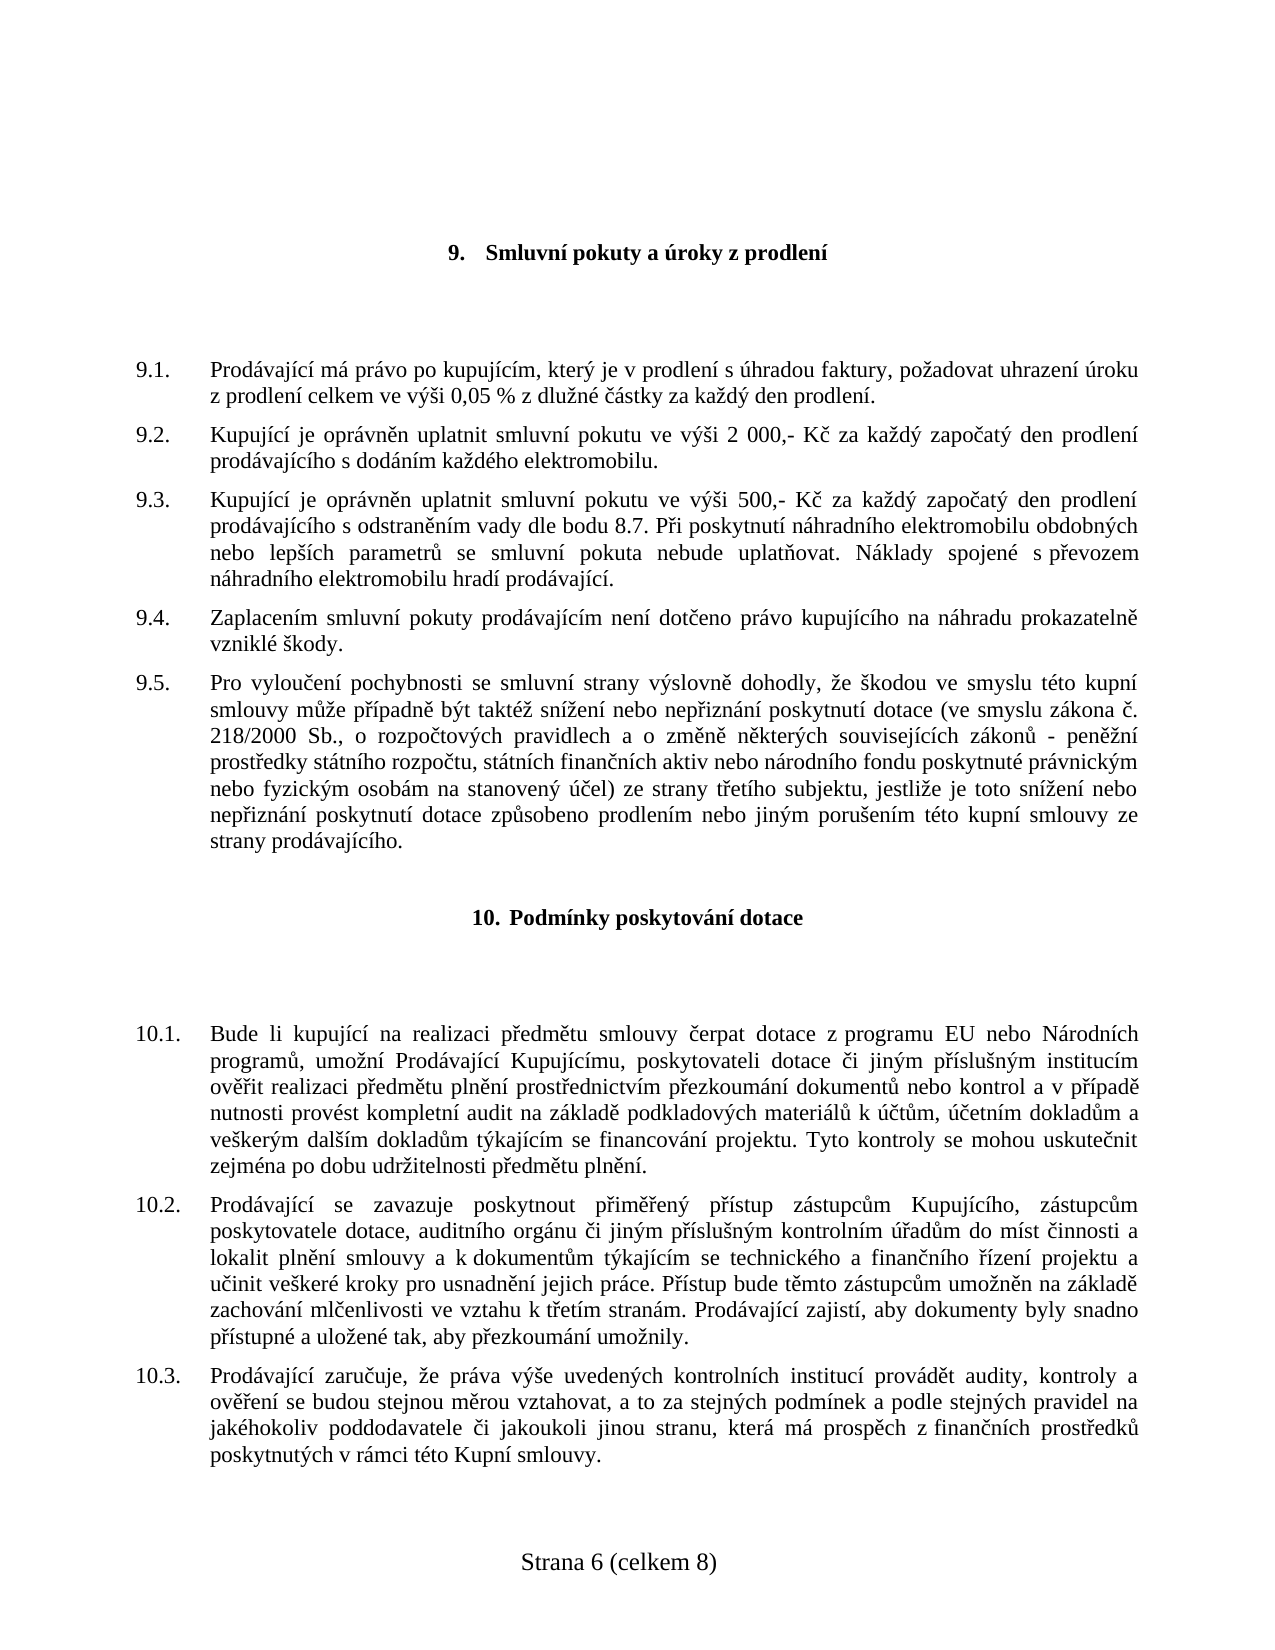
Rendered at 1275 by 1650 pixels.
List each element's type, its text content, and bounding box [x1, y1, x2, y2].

text Kupující je oprávněn uplatnit smluvní pokutu ve výši 500,- Kč za každý započatý den prodlení prodávajícího s odstraněním vady dle bodu 8.7. Při poskytnutí náhradního elektromobilu obdobných nebo lepších parametrů se smluvní pokuta nebude uplatňovat. Náklady spojené s převozem náhradního elektromobilu hradí prodávající. [136, 486, 1139, 592]
text Podmínky poskytování dotace [136, 904, 1139, 930]
text Prodávající se zavazuje poskytnout přiměřený přístup zástupcům Kupujícího, zástupcům poskytovatele dotace, auditního orgánu či jiným příslušným kontrolním úřadům do míst činnosti a lokalit plnění smlouvy a k dokumentům týkajícím se technického a finančního řízení projektu a učinit veškeré kroky pro usnadnění jejich práce. Přístup bude těmto zástupcům umožněn na základě zachování mlčenlivosti ve vztahu k třetím stranám. Prodávající zajistí, aby dokumenty byly snadno přístupné a uložené tak, aby přezkoumání umožnily. [135, 1191, 1139, 1349]
text Prodávající má právo po kupujícím, který je v prodlení s úhradou faktury, požadovat uhrazení úroku z prodlení celkem ve výši 0,05 % z dlužné částky za každý den prodlení. [136, 356, 1139, 408]
text Smluvní pokuty a úroky z prodlení [136, 239, 1139, 266]
text Pro vyloučení pochybnosti se smluvní strany výslovně dohodly, že škodou ve smyslu této kupní smlouvy může případně být taktéž snížení nebo nepřiznání poskytnutí dotace (ve smyslu zákona č. 218/2000 Sb., o rozpočtových pravidlech a o změně některých souvisejících zákonů - peněžní prostředky státního rozpočtu, státních finančních aktiv nebo národního fondu poskytnuté právnickým nebo fyzickým osobám na stanovený účel) ze strany třetího subjektu, jestliže je toto snížení nebo nepřiznání poskytnutí dotace způsobeno prodlením nebo jiným porušením této kupní smlouvy ze strany prodávajícího. [136, 669, 1139, 854]
text Bude li kupující na realizaci předmětu smlouvy čerpat dotace z programu EU nebo Národních programů, umožní Prodávající Kupujícímu, poskytovateli dotace či jiným příslušným institucím ověřit realizaci předmětu plnění prostřednictvím přezkoumání dokumentů nebo kontrol a v případě nutnosti provést kompletní audit na základě podkladových materiálů k účtům, účetním dokladům a veškerým dalším dokladům týkajícím se financování projektu. Tyto kontroly se mohou uskutečnit zejména po dobu udržitelnosti předmětu plnění. [135, 1020, 1139, 1178]
text Kupující je oprávněn uplatnit smluvní pokutu ve výši 2 000,- Kč za každý započatý den prodlení prodávajícího s dodáním každého elektromobilu. [136, 421, 1139, 474]
text Zaplacením smluvní pokuty prodávajícím není dotčeno právo kupujícího na náhradu prokazatelně vzniklé škody. [136, 604, 1139, 657]
text Prodávající zaručuje, že práva výše uvedených kontrolních institucí provádět audity, kontroly a ověření se budou stejnou měrou vztahovat, a to za stejných podmínek a podle stejných pravidel na jakéhokoliv poddodavatele či jakoukoli jinou stranu, která má prospěch z finančních prostředků poskytnutých v rámci této Kupní smlouvy. [135, 1362, 1139, 1467]
